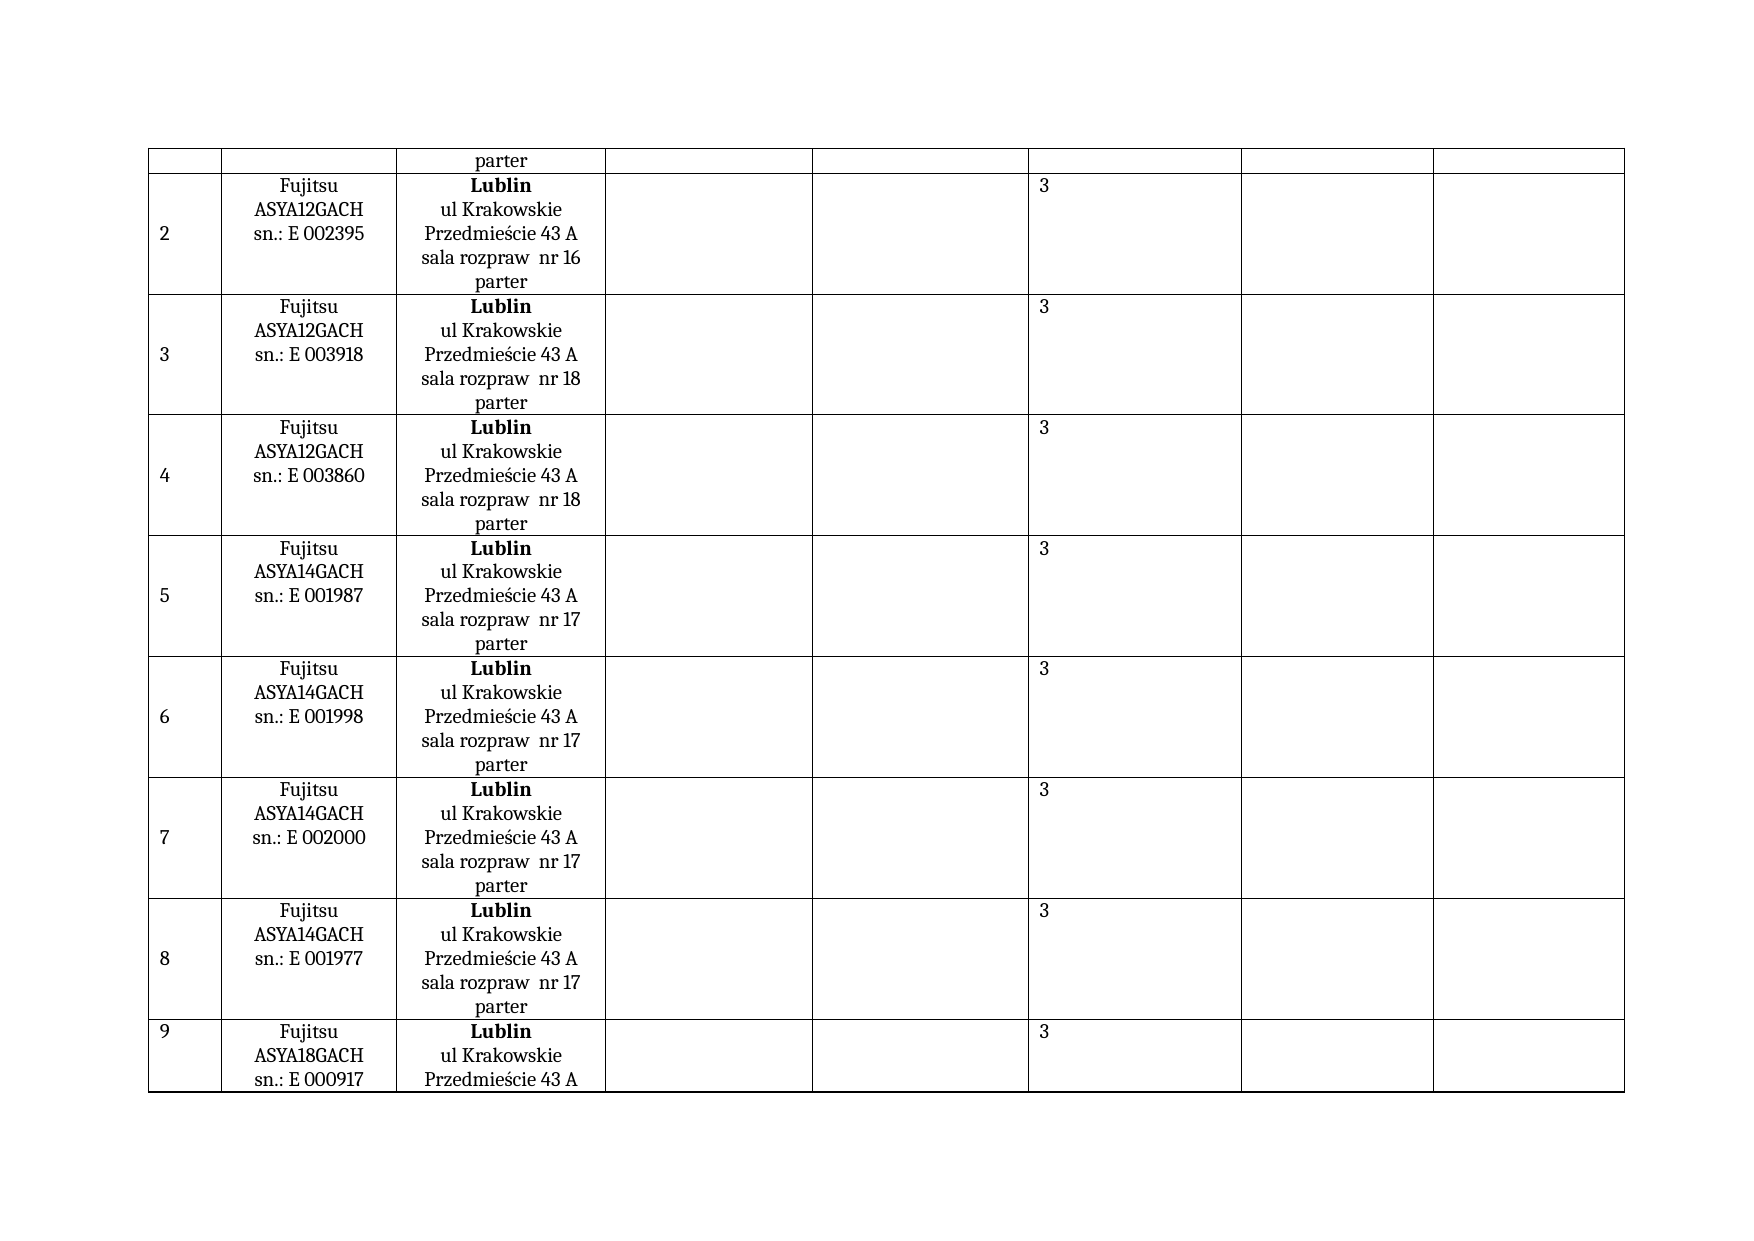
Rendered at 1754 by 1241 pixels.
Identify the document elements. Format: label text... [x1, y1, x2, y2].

table_cell [149, 415, 221, 535]
table_cell [606, 536, 812, 656]
table_cell Lublin ul Krakowskie Przedmieście 43 A sala rozpraw nr 17 parter [397, 778, 605, 898]
table_cell [606, 899, 812, 1018]
table_cell 3 [1029, 536, 1241, 656]
table_cell [1242, 1020, 1433, 1091]
table_cell [606, 415, 812, 535]
table_cell [813, 415, 1028, 535]
table_cell 3 [1029, 899, 1241, 1018]
table_cell [606, 174, 812, 293]
table_cell 3 [1029, 149, 1241, 173]
table_cell [149, 174, 221, 293]
table_cell [1242, 415, 1433, 535]
table_cell [149, 295, 221, 414]
table_cell [1434, 415, 1624, 535]
table_cell [606, 657, 812, 777]
table_cell Fujitsu ASYA12GACH sn.: E 003860 [222, 415, 396, 535]
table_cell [397, 1020, 605, 1091]
table_cell Fujitsu ASYA12GACH sn.: E 002395 [222, 174, 396, 293]
table_cell Lublin ul Krakowskie Przedmieście 43 A sala rozpraw nr 17 parter [397, 657, 605, 777]
table_cell [813, 778, 1028, 898]
table_cell [813, 295, 1028, 414]
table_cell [222, 1020, 396, 1091]
table_cell Fujitsu ASYA14GACH sn.: E 002000 [222, 778, 396, 898]
table_cell Fujitsu ASYA14GACH sn.: E 001987 [222, 536, 396, 656]
table_cell Lublin ul Krakowskie Przedmieście 43 A sala rozpraw nr 17 parter [397, 899, 605, 1018]
table_cell [813, 174, 1028, 293]
table_cell [1434, 899, 1624, 1018]
table_cell [1242, 536, 1433, 656]
table_cell Fujitsu ASYA14GACH sn.: E 001998 [222, 657, 396, 777]
table_cell Lublin ul Krakowskie Przedmieście 43 A sala rozpraw nr 18 parter [397, 415, 605, 535]
table_cell Lublin ul Krakowskie Przedmieście 43 A sala rozpraw nr 17 parter [397, 536, 605, 656]
table_cell [149, 778, 221, 898]
table_cell [149, 1020, 221, 1091]
table_cell [813, 657, 1028, 777]
table_cell Fujitsu ASYA12GACH sn.: E 003918 [222, 295, 396, 414]
table_cell [149, 899, 221, 1018]
table_cell 3 [1029, 295, 1241, 414]
table_cell [1242, 778, 1433, 898]
table_cell [1434, 778, 1624, 898]
table_cell [813, 899, 1028, 1018]
table_cell [606, 149, 812, 173]
table_cell 3 [1029, 778, 1241, 898]
table_cell [149, 149, 221, 173]
table_cell [606, 778, 812, 898]
table_cell [606, 1020, 812, 1091]
table_cell [1434, 174, 1624, 293]
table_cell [222, 149, 396, 173]
table_cell [813, 1020, 1028, 1091]
table_cell 3 [1029, 657, 1241, 777]
table_cell [149, 536, 221, 656]
table_cell [1242, 657, 1433, 777]
table_cell [606, 295, 812, 414]
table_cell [397, 149, 605, 173]
table_cell [149, 657, 221, 777]
table_cell [1434, 295, 1624, 414]
table_cell [1434, 536, 1624, 656]
table_cell 3 [1029, 174, 1241, 293]
table_cell [1242, 899, 1433, 1018]
table_cell [813, 149, 1028, 173]
table_cell [1242, 295, 1433, 414]
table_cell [397, 174, 605, 293]
table_cell Lublin ul Krakowskie Przedmieście 43 A sala rozpraw nr 18 parter [397, 295, 605, 414]
table_cell Fujitsu ASYA14GACH sn.: E 001977 [222, 899, 396, 1018]
table_cell 3 [1029, 1020, 1241, 1091]
table_cell [1242, 149, 1433, 173]
table_cell [813, 536, 1028, 656]
table_cell [1434, 657, 1624, 777]
table_cell [1242, 174, 1433, 293]
table_cell [1434, 1020, 1624, 1091]
table_cell 3 [1029, 415, 1241, 535]
table_cell [1434, 149, 1624, 173]
